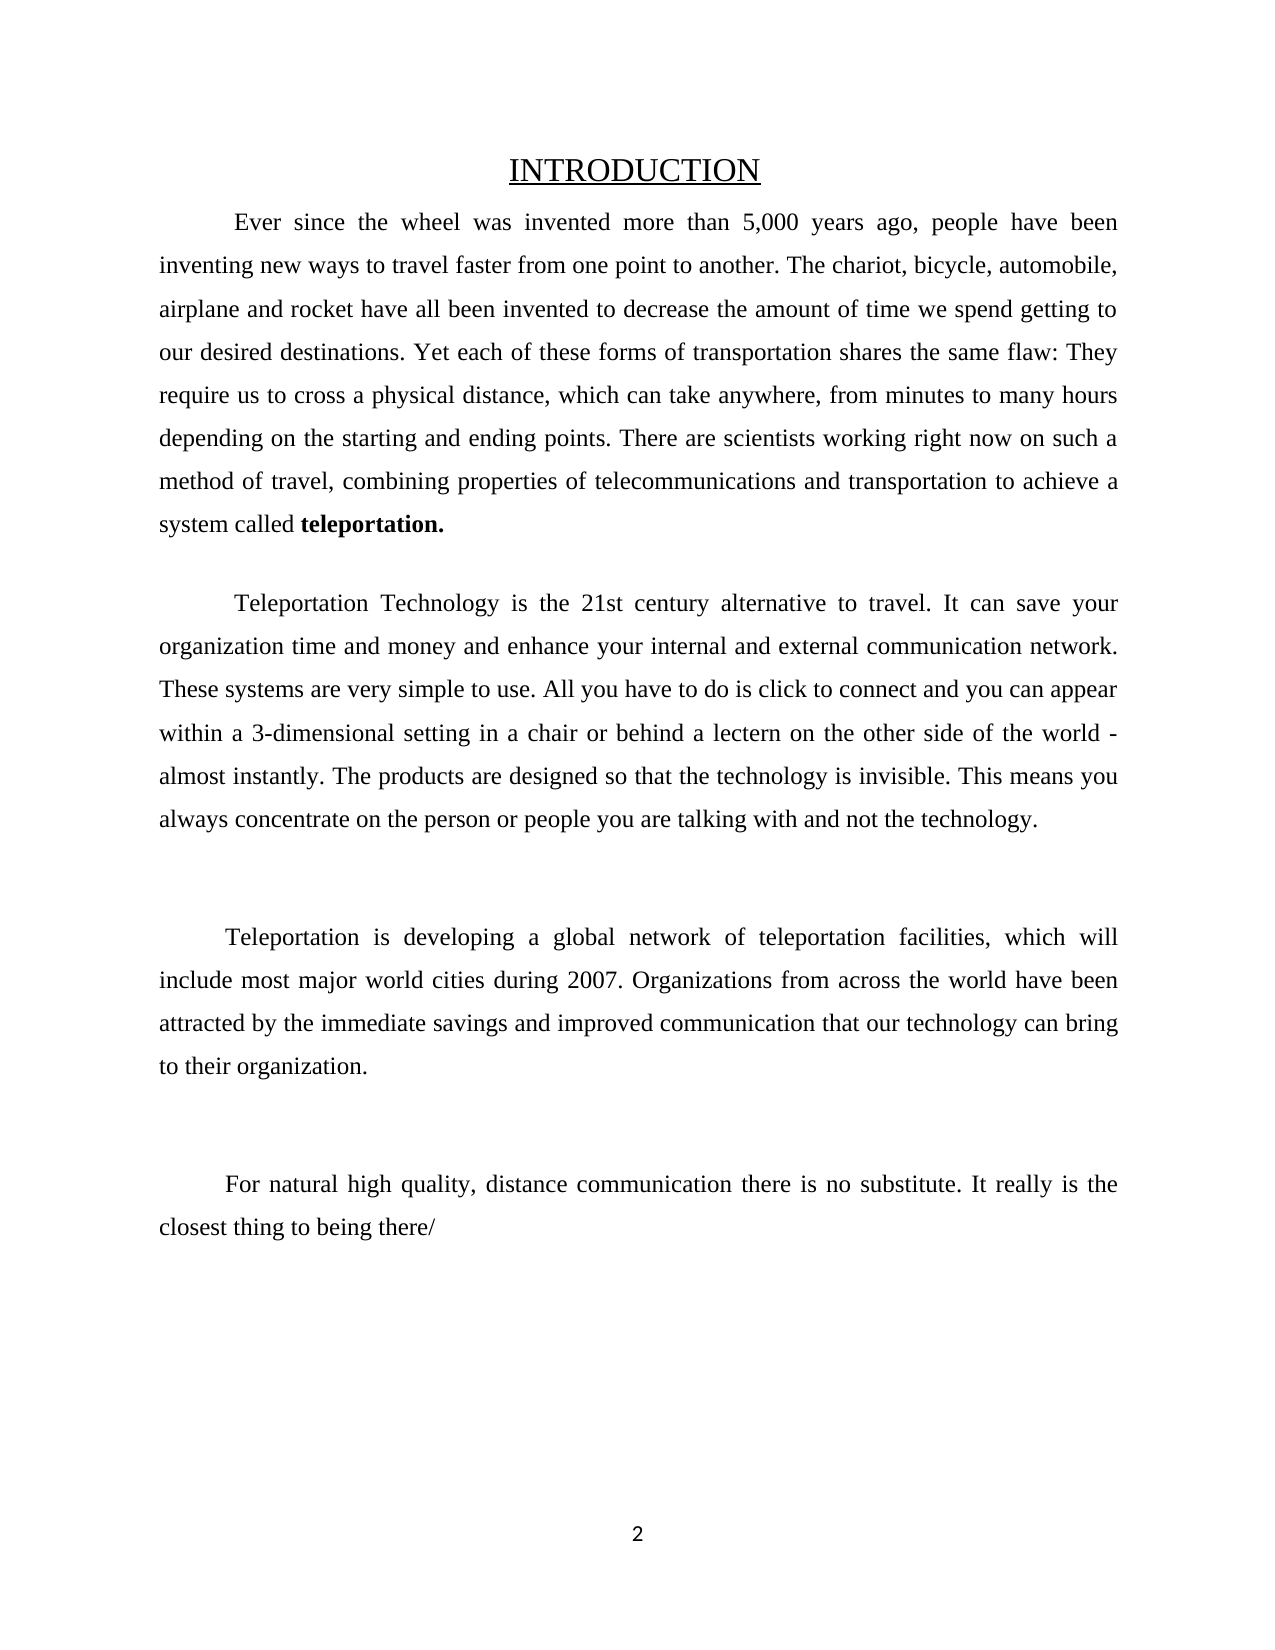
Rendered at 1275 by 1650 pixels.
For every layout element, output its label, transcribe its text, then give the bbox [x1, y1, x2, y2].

subtitle INTRODUCTION [150, 150, 1119, 188]
text Teleportation Technology is the 21st century alternative to travel. It can save your organization time and money and enhance your internal and external communication network. These systems are very simple to use. All you have to do is click to connect and you can appear within a 3-dimensional setting in a chair or behind a lectern on the other side of the world - almost instantly. The products are designed so that the technology is invisible. This means you always concentrate on the person or people you are talking with and not the technology. [159, 588, 1119, 833]
text Teleportation is developing a global network of teleportation facilities, which will include most major world cities during 2007. Organizations from across the world have been attracted by the immediate savings and improved communication that our technology can bring to their organization. [159, 922, 1119, 1080]
text Ever since the wheel was invented more than 5,000 years ago, people have been inventing new ways to travel faster from one point to another. The chariot, bicycle, automobile, airplane and rocket have all been invented to decrease the amount of time we spend getting to our desired destinations. Yet each of these forms of transportation shares the same flaw: They require us to cross a physical distance, which can take anywhere, from minutes to many hours depending on the starting and ending points. There are scientists working right now on such a method of travel, combining properties of telecommunications and transportation to achieve a system called teleportation. [159, 207, 1119, 538]
text For natural high quality, distance communication there is no substitute. It really is the closest thing to being there/ [159, 1169, 1119, 1241]
